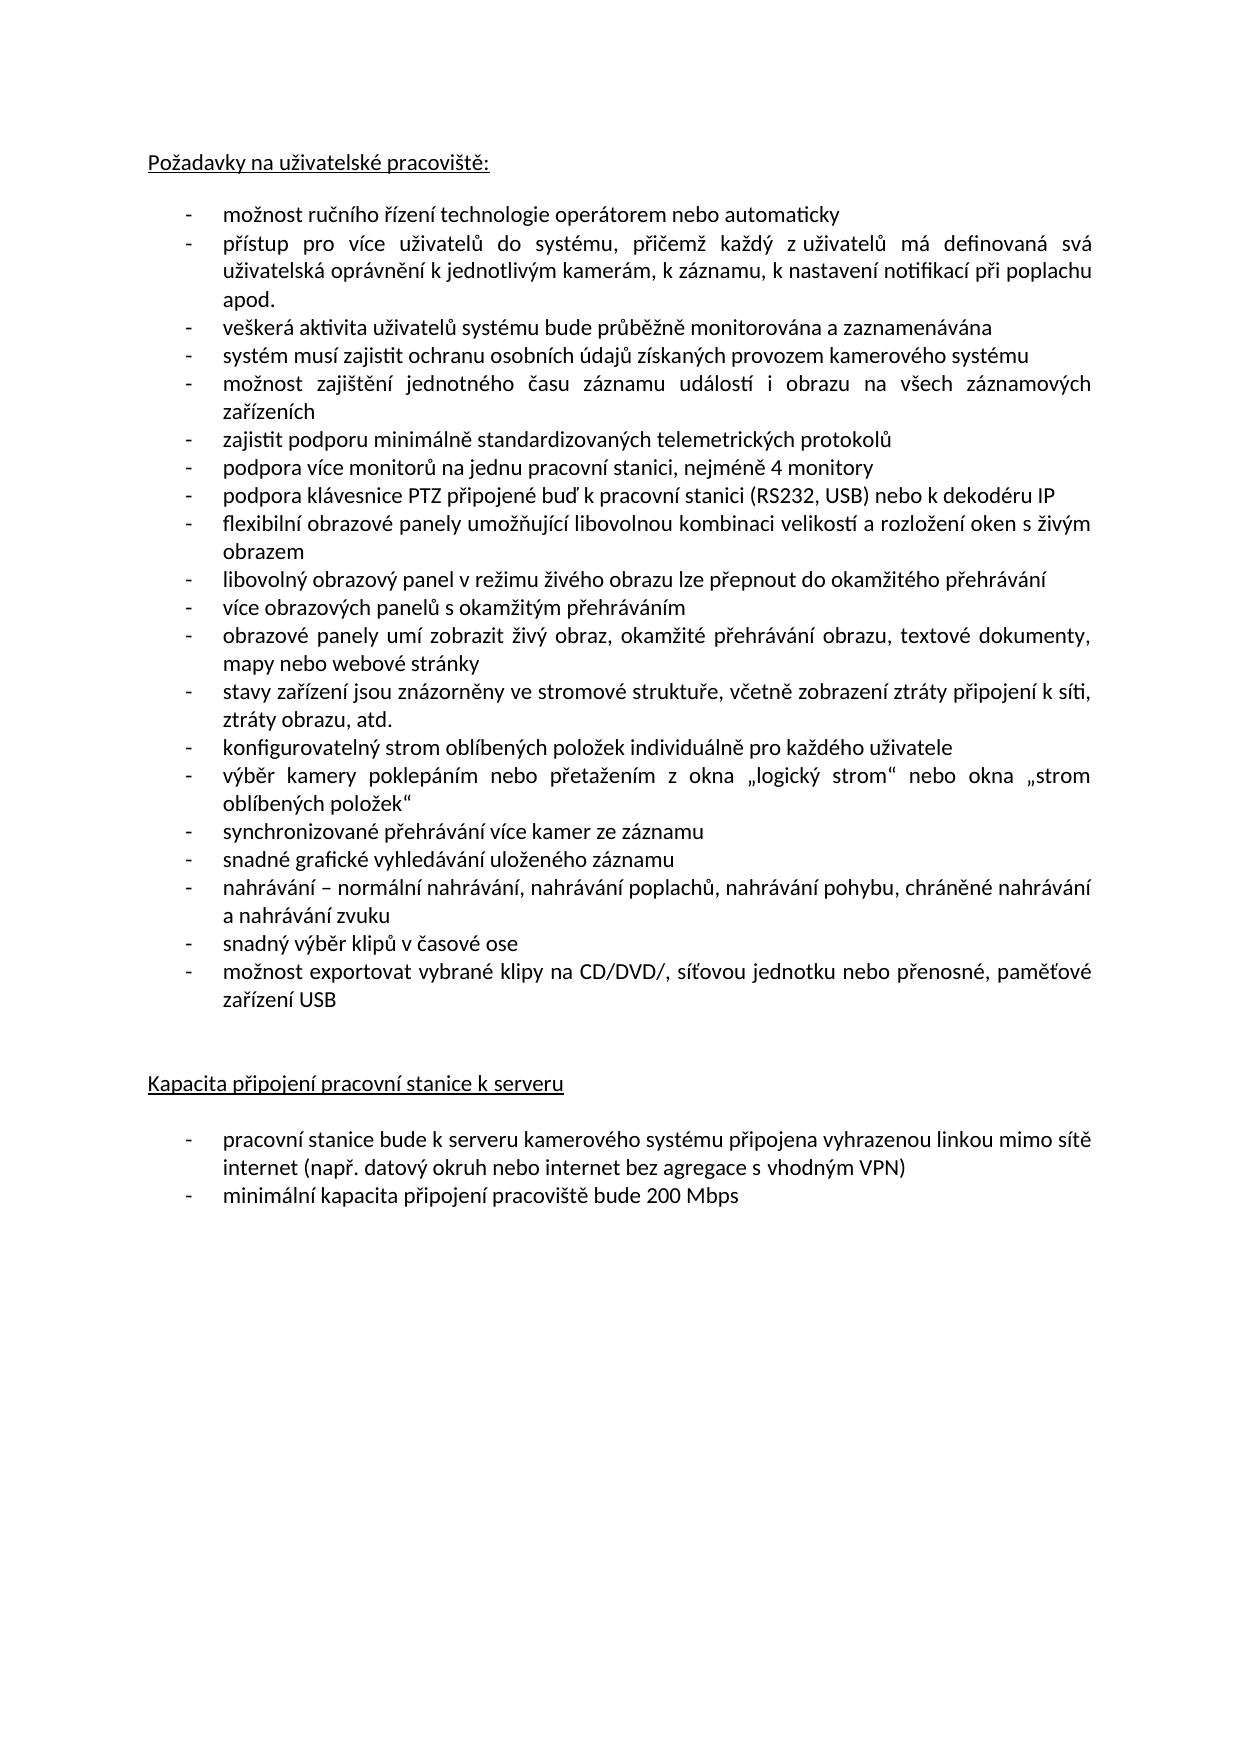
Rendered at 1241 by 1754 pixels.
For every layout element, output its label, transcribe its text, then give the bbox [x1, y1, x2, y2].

list přístup pro více uživatelů do systému, přičemž každý z uživatelů má definovaná svá uživatelská oprávnění k jednotlivým kamerám, k záznamu, k nastavení notifikací při poplachu apod. [185, 229, 1093, 313]
list konfigurovatelný strom oblíbených položek individuálně pro každého uživatele [185, 733, 1093, 761]
list možnost ručního řízení technologie operátorem nebo automaticky [185, 201, 1093, 229]
list flexibilní obrazové panely umožňující libovolnou kombinaci velikostí a rozložení oken s živým obrazem [185, 509, 1093, 565]
list nahrávání – normální nahrávání, nahrávání poplachů, nahrávání pohybu, chráněné nahrávání a nahrávání zvuku [185, 873, 1093, 929]
list libovolný obrazový panel v režimu živého obrazu lze přepnout do okamžitého přehrávání [185, 565, 1093, 593]
list minimální kapacita připojení pracoviště bude 200 Mbps [185, 1181, 1093, 1209]
list veškerá aktivita uživatelů systému bude průběžně monitorována a zaznamenávána [185, 313, 1093, 341]
list stavy zařízení jsou znázorněny ve stromové struktuře, včetně zobrazení ztráty připojení k síti, ztráty obrazu, atd. [185, 677, 1093, 733]
list snadný výběr klipů v časové ose [185, 929, 1093, 957]
list možnost exportovat vybrané klipy na CD/DVD/, síťovou jednotku nebo přenosné, paměťové zařízení USB [185, 957, 1093, 1013]
list obrazové panely umí zobrazit živý obraz, okamžité přehrávání obrazu, textové dokumenty, mapy nebo webové stránky [185, 621, 1093, 677]
text Požadavky na uživatelské pracoviště: [148, 148, 1093, 176]
list systém musí zajistit ochranu osobních údajů získaných provozem kamerového systému [185, 341, 1093, 369]
list snadné grafické vyhledávání uloženého záznamu [185, 845, 1093, 873]
list synchronizované přehrávání více kamer ze záznamu [185, 817, 1093, 845]
list výběr kamery poklepáním nebo přetažením z okna „logický strom“ nebo okna „strom oblíbených položek“ [185, 761, 1093, 817]
list podpora více monitorů na jednu pracovní stanici, nejméně 4 monitory [185, 453, 1093, 481]
list zajistit podporu minimálně standardizovaných telemetrických protokolů [185, 425, 1093, 453]
list možnost zajištění jednotného času záznamu událostí i obrazu na všech záznamových zařízeních [185, 369, 1093, 425]
text Kapacita připojení pracovní stanice k serveru [148, 1069, 1093, 1097]
list více obrazových panelů s okamžitým přehráváním [185, 593, 1093, 621]
list pracovní stanice bude k serveru kamerového systému připojena vyhrazenou linkou mimo sítě internet (např. datový okruh nebo internet bez agregace s vhodným VPN) [185, 1125, 1093, 1181]
list podpora klávesnice PTZ připojené buď k pracovní stanici (RS232, USB) nebo k dekodéru IP [185, 481, 1093, 509]
